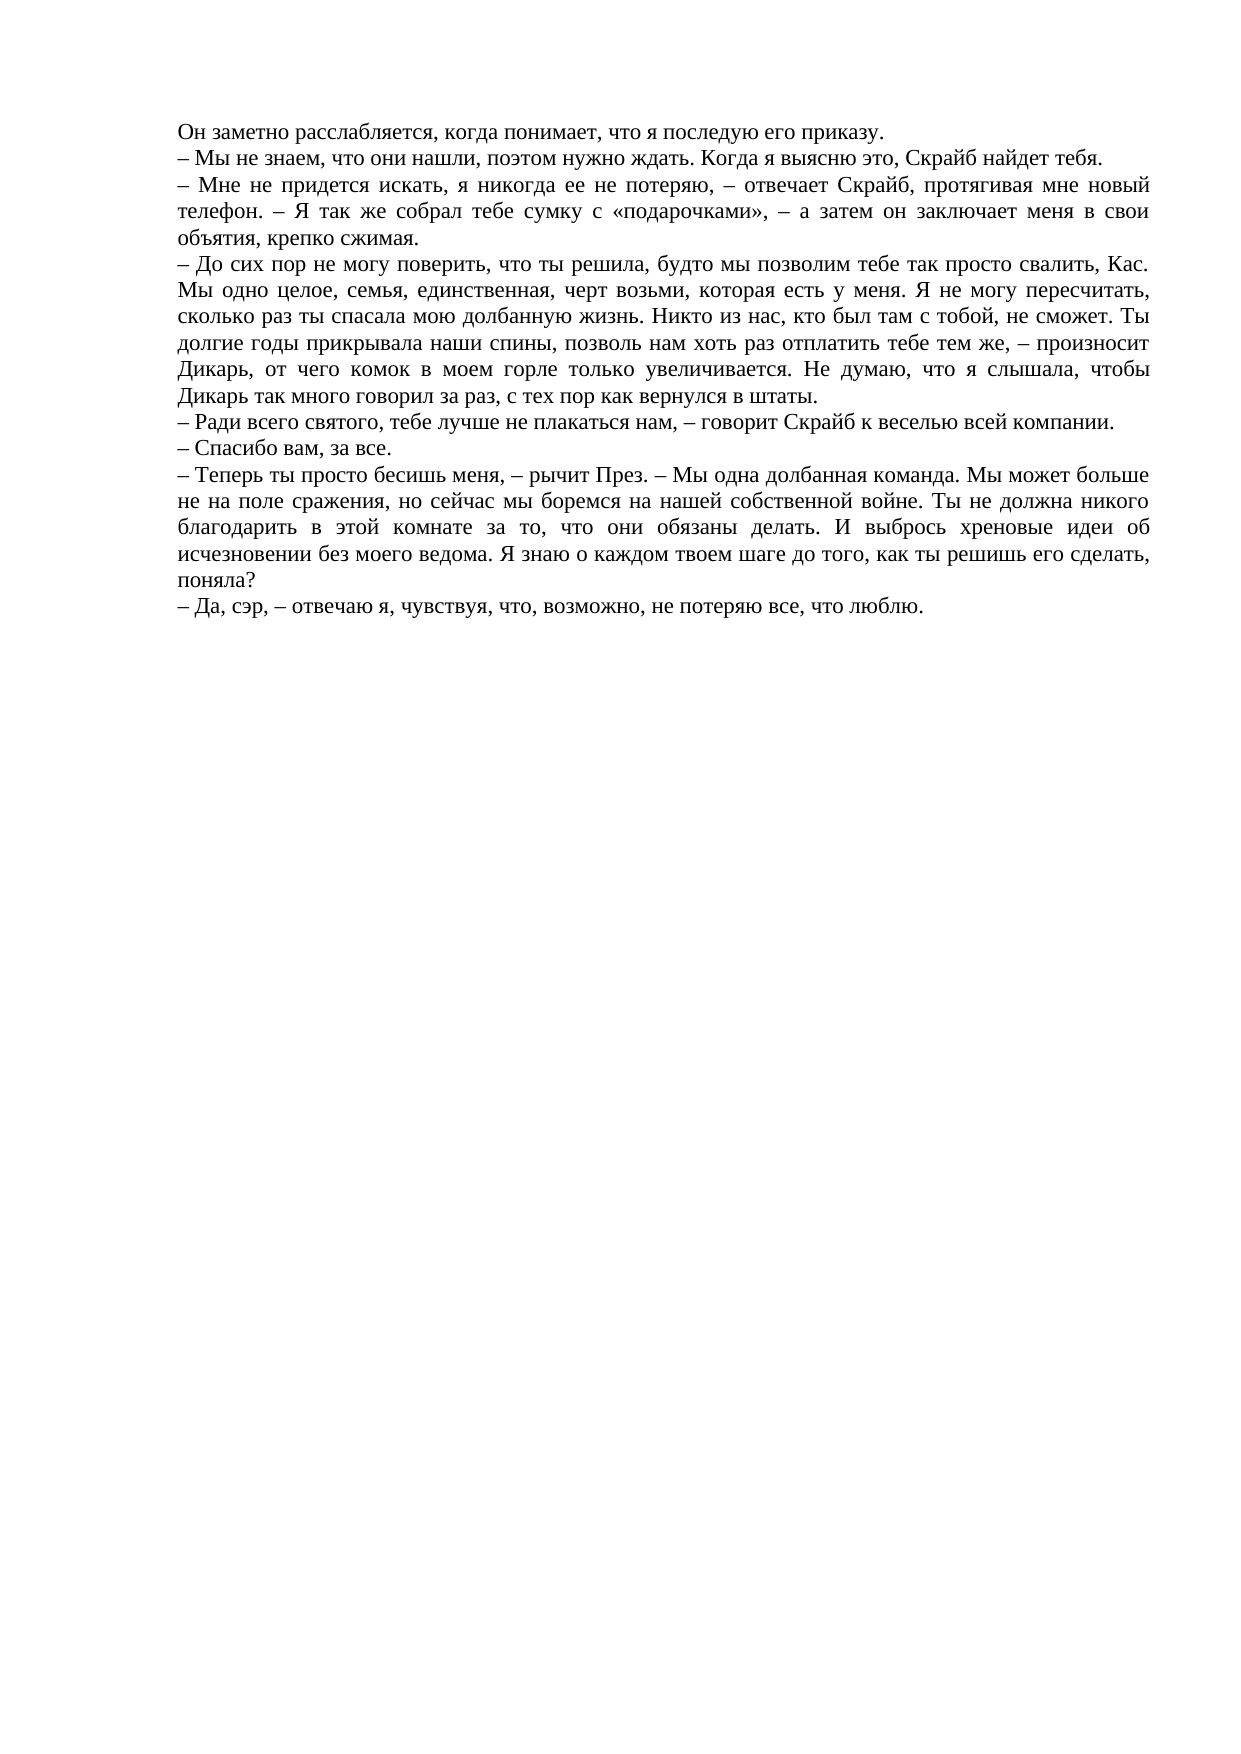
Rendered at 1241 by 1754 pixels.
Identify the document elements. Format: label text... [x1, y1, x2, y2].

text – Теперь ты просто бесишь меня, – рычит През. – Мы одна долбанная команда. Мы может больше не на поле сражения, но сейчас мы боремся на нашей собственной войне. Ты не должна никого благодарить в этой комнате за то, что они обязаны делать. И выбрось хреновые идеи об исчезновении без моего ведома. Я знаю о каждом твоем шаге до того, как ты решишь его сделать, поняла? [177, 461, 1152, 592]
text – Спасибо вам, за все. [177, 434, 1152, 461]
text Он заметно расслабляется, когда понимает, что я последую его приказу. [177, 118, 1152, 144]
text – Ради всего святого, тебе лучше не плакаться нам, – говорит Скрайб к веселью всей компании. [177, 408, 1152, 434]
text – Мне не придется искать, я никогда ее не потеряю, – отвечает Скрайб, протягивая мне новый телефон. – Я так же собрал тебе сумку с «подарочками», – а затем он заключает меня в свои объятия, крепко сжимая. [177, 171, 1152, 250]
text – До сих пор не могу поверить, что ты решила, будто мы позволим тебе так просто свалить, Кас. Мы одно целое, семья, единственная, черт возьми, которая есть у меня. Я не могу пересчитать, сколько раз ты спасала мою долбанную жизнь. Никто из нас, кто был там с тобой, не сможет. Ты долгие годы прикрывала наши спины, позволь нам хоть раз отплатить тебе тем же, – произносит Дикарь, от чего комок в моем горле только увеличивается. Не думаю, что я слышала, чтобы Дикарь так много говорил за раз, с тех пор как вернулся в штаты. [177, 250, 1152, 408]
text – Мы не знаем, что они нашли, поэтом нужно ждать. Когда я выясню это, Скрайб найдет тебя. [177, 144, 1152, 171]
text – Да, сэр, – отвечаю я, чувствуя, что, возможно, не потеряю все, что люблю. [177, 592, 1152, 619]
